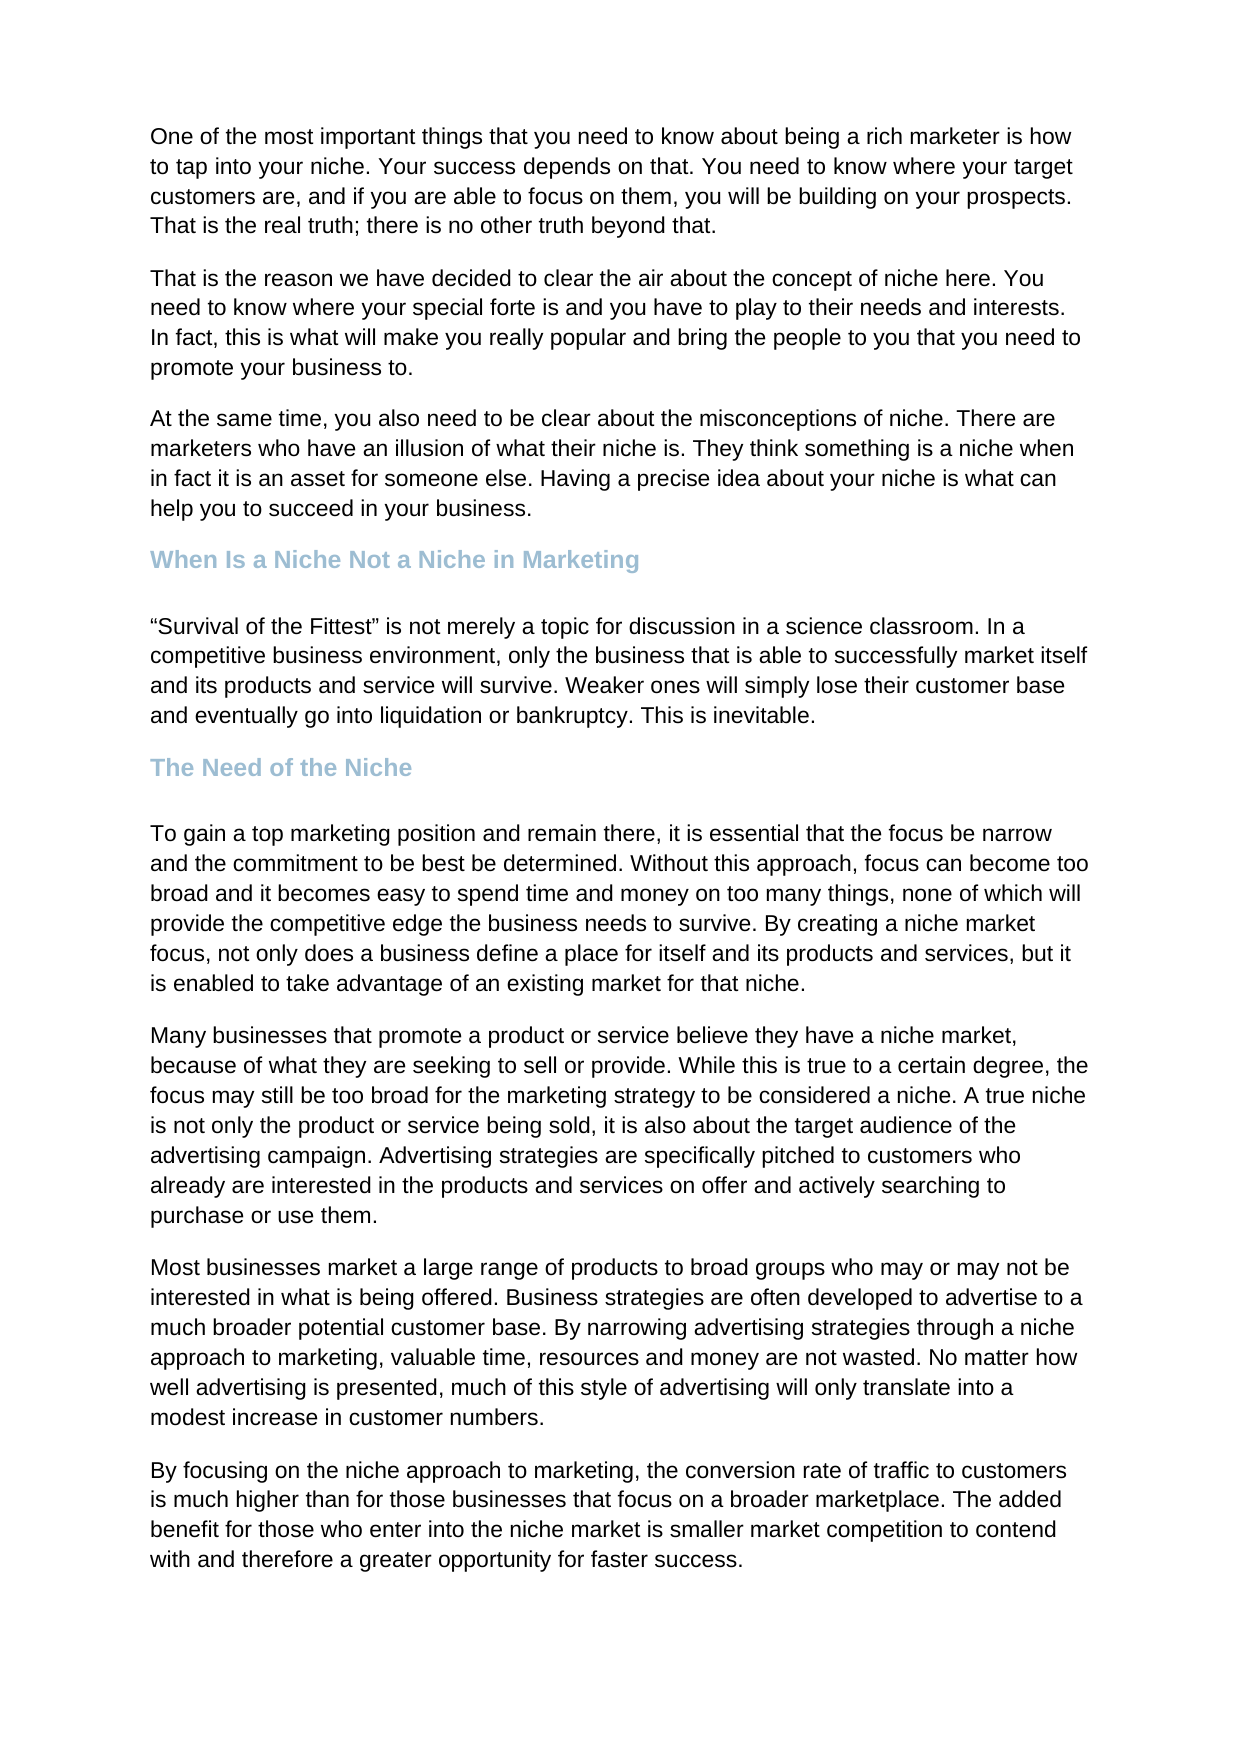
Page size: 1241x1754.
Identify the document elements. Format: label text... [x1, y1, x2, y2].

text One of the most important things that you need to know about being a rich marketer is how to tap into your niche. Your success depends on that. You need to know where your target customers are, and if you are able to focus on them, you will be building on your prospects. That is the real truth; there is no other truth beyond that. [150, 123, 1073, 239]
text At the same time, you also need to be clear about the misconceptions of niche. There are marketers who have an illusion of what their niche is. They think something is a niche when in fact it is an asset for someone else. Having a precise idea about your niche is what can help you to succeed in your business. [150, 405, 1075, 521]
text That is the reason we have decided to clear the air about the concept of niche here. You need to know where your special forte is and you have to play to their needs and interests. In fact, this is what will make you really popular and bring the people to you that you need to promote your business to. [150, 264, 1081, 380]
text The Need of the Niche [150, 753, 1090, 781]
text Most businesses market a large range of products to broad groups who may or may not be interested in what is being offered. Business strategies are often developed to advertise to a much broader potential customer base. By narrowing advertising strategies through a niche approach to marketing, valuable time, resources and money are not wasted. No matter how well advertising is presented, much of this style of advertising will only translate into a modest increase in customer numbers. [150, 1254, 1083, 1431]
text Many businesses that promote a product or service believe they have a niche market, because of what they are seeking to sell or provide. While this is true to a certain degree, the focus may still be too broad for the marketing strategy to be considered a niche. A true niche is not only the product or service being sold, it is also about the target audience of the advertising campaign. Advertising strategies are specifically pitched to customers who already are interested in the products and services on offer and actively searching to purchase or use them. [150, 1022, 1089, 1228]
text By focusing on the niche approach to marketing, the conversion rate of traffic to customers is much higher than for those businesses that focus on a broader marketplace. The added benefit for those who enter into the niche market is smaller market competition to contend with and therefore a greater opportunity for faster success. [150, 1457, 1089, 1572]
text “Survival of the Fittest” is not merely a topic for discussion in a science classroom. In a competitive business environment, only the business that is able to successfully market itself and its products and service will survive. Weaker ones will simply lose their customer base and eventually go into liquidation or bankruptcy. This is inevitable. [150, 613, 1087, 728]
text To gain a top marketing position and remain there, it is essential that the focus be narrow and the commitment to be best be determined. Without this approach, focus can become too broad and it becomes easy to spend time and money on too many things, none of which will provide the competitive edge the business needs to survive. By creating a niche market focus, not only does a business define a place for itself and its products and services, but it is enabled to take advantage of an existing market for that niche. [150, 820, 1089, 996]
text When Is a Niche Not a Niche in Marketing [150, 546, 1090, 574]
